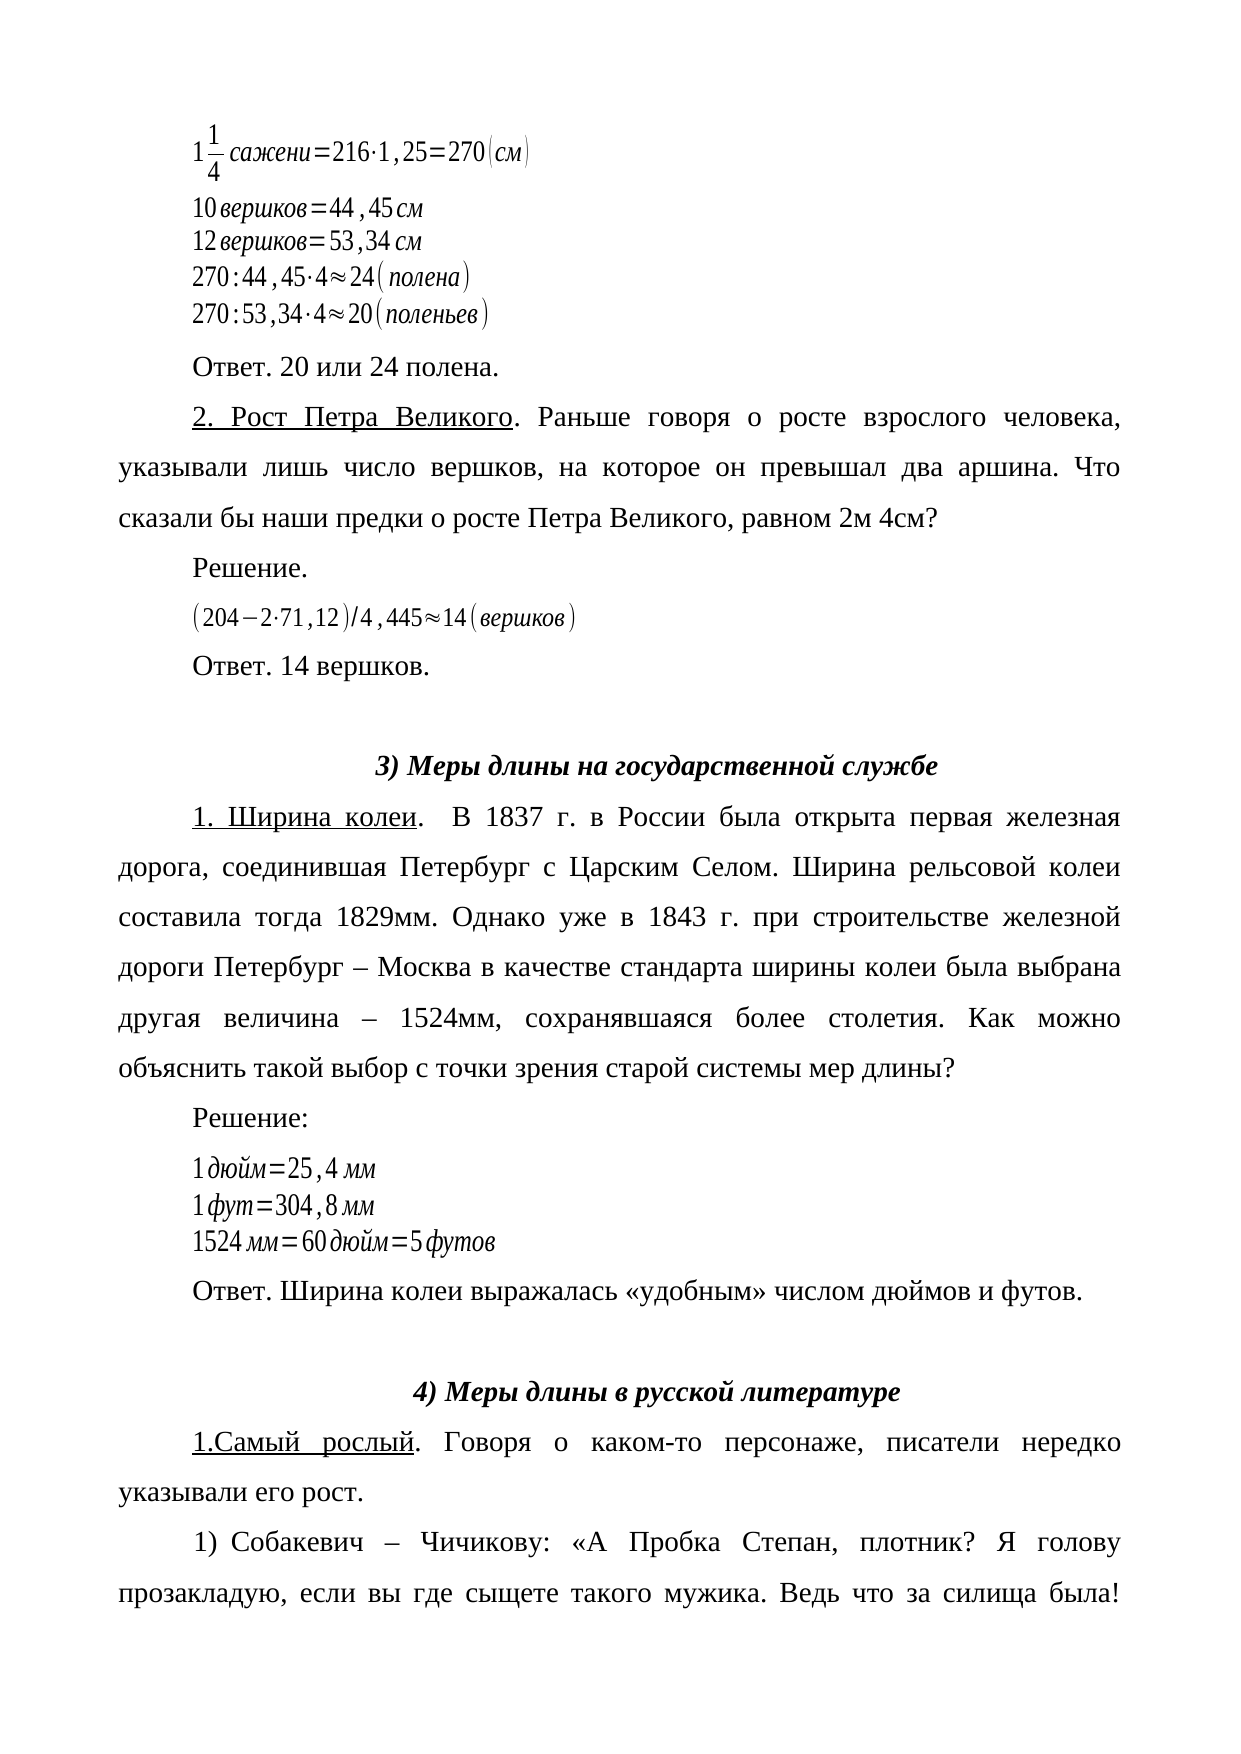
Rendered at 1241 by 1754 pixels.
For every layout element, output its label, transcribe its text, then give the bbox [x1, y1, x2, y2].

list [118, 1524, 1122, 1608]
text Решение: [118, 1101, 1122, 1134]
text Ответ. 20 или 24 полена. [118, 349, 1122, 382]
text 4) Меры длины в русской литературе [118, 1374, 1122, 1407]
text 1.Самый рослый. Говоря о каком-то персонаже, писатели нередко указывали его рост. [118, 1424, 1122, 1508]
text 1. Ширина колеи. В . в России была открыта первая железная дорога, соединившая Петербург с Царским Селом. Ширина рельсовой колеи составила тогда 1829мм. Однако уже в . при строительстве железной дороги Петербург – Москва в качестве стандарта ширины колеи была выбрана другая величина – 1524мм, сохранявшаяся более столетия. Как можно объяснить такой выбор с точки зрения старой системы мер длины? [118, 799, 1122, 1084]
text 2. Рост Петра Великого. Раньше говоря о росте взрослого человека, указывали лишь число вершков, на которое он превышал два аршина. Что сказали бы наши предки о росте Петра Великого, равном 2м 4см? [118, 399, 1122, 533]
text Ответ. Ширина колеи выражалась «удобным» числом дюймов и футов. [118, 1273, 1122, 1307]
text 3) Меры длины на государственной службе [118, 748, 1122, 782]
text Ответ. 14 вершков. [118, 648, 1122, 681]
text Решение. [118, 550, 1122, 584]
